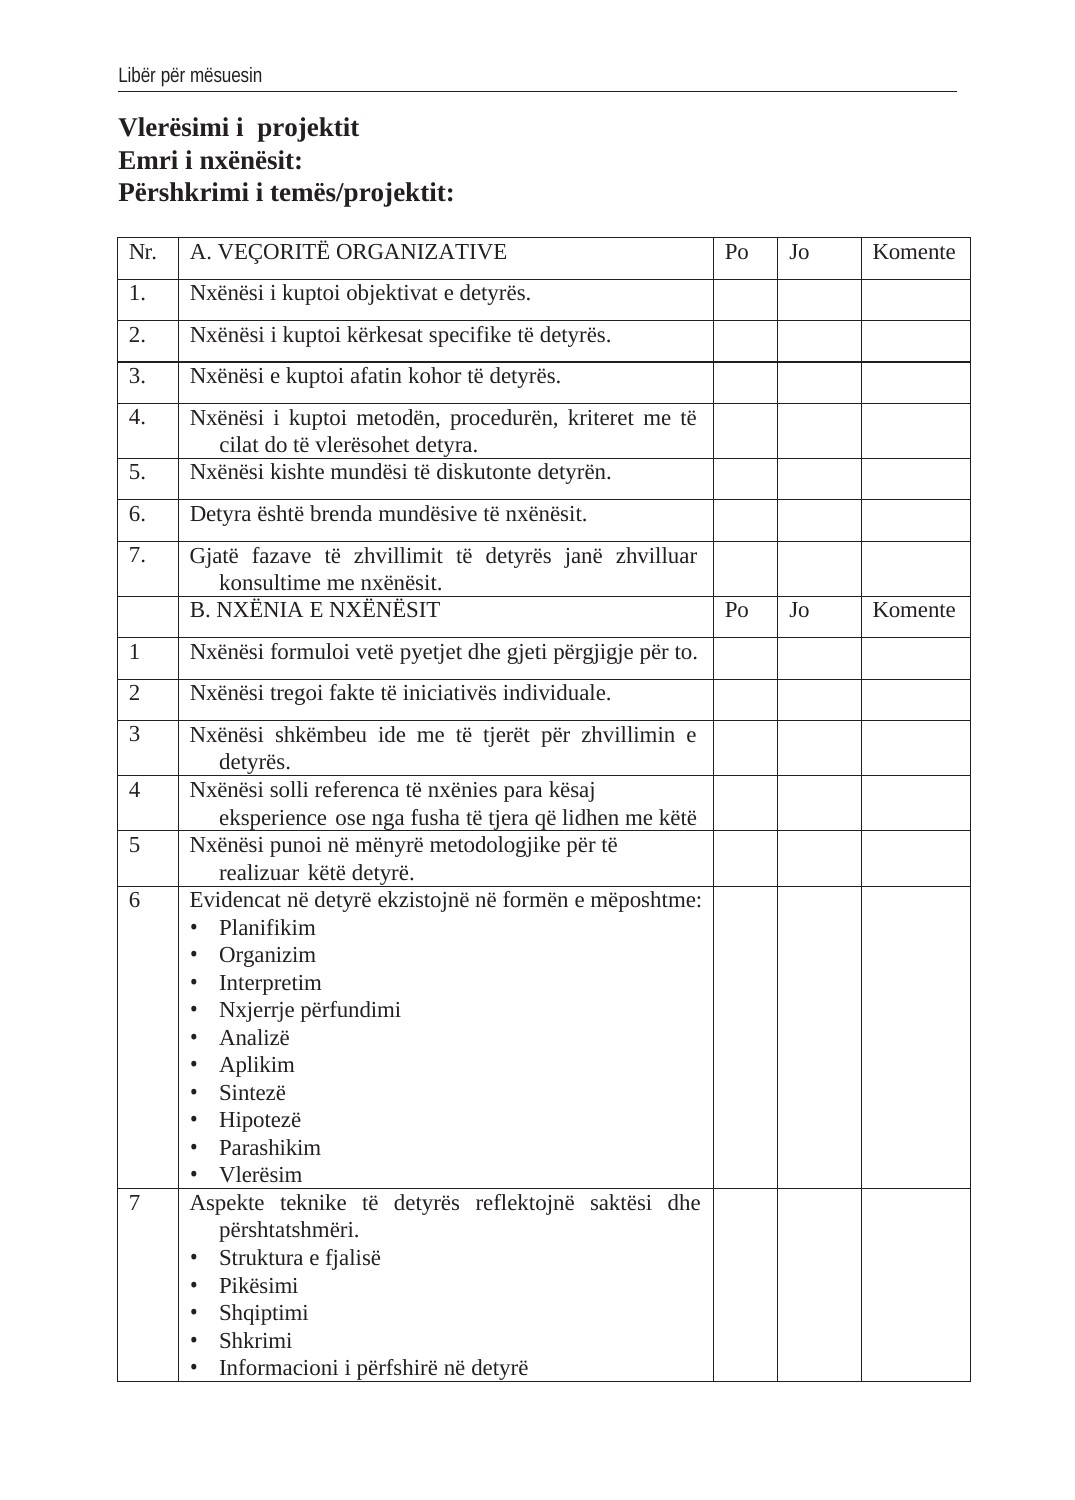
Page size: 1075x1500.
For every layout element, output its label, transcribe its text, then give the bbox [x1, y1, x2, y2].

table_cell [778, 363, 861, 403]
table_cell [862, 887, 970, 1188]
table_cell [714, 887, 777, 1188]
table_cell [714, 1189, 777, 1381]
table_cell Nxënësi i kuptoi objektivat e detyrës. [179, 280, 713, 320]
table_cell Detyra është brenda mundësive të nxënësit. [179, 500, 713, 541]
table_cell Po [714, 597, 777, 637]
table_cell 7 [118, 1189, 178, 1381]
table_cell 1 [118, 638, 178, 678]
table_cell [862, 321, 970, 361]
table_cell [862, 638, 970, 678]
table_cell [778, 887, 861, 1188]
table_cell Komente [862, 597, 970, 637]
table_cell [714, 280, 777, 320]
table_cell 1. [118, 280, 178, 320]
table_cell B. NXËNIA E NXËNËSIT [179, 597, 713, 637]
table_cell Nxënësi i kuptoi kërkesat specifike të detyrës. [179, 321, 713, 361]
table_cell [862, 831, 970, 886]
table_cell Nxënësi tregoi fakte të iniciativës individuale. [179, 680, 713, 720]
table_cell [862, 721, 970, 775]
table_cell 2. [118, 321, 178, 361]
table_cell 4 [118, 776, 178, 830]
table_cell 4. [118, 404, 178, 458]
table_cell [778, 638, 861, 678]
table_header Jo [778, 238, 861, 279]
table_cell Jo [778, 597, 861, 637]
table_cell 7. [118, 542, 178, 596]
table_header A. VEÇORITË ORGANIZATIVE [179, 238, 713, 279]
table_cell [778, 776, 861, 830]
table_cell [862, 280, 970, 320]
table_cell Evidencat në detyrë ekzistojnë në formën e mëposhtme: Planifikim Organizim Interpretim Nxjerrje përfundimi Analizë Aplikim Sintezë Hipotezë Parashikim Vlerësim [179, 887, 713, 1188]
table_cell [714, 776, 777, 830]
table_cell [714, 363, 777, 403]
table_cell [778, 721, 861, 775]
table_cell 6 [118, 887, 178, 1188]
table_cell [778, 680, 861, 720]
text Përshkrimi i temës/projektit: [118, 176, 983, 207]
table_cell [118, 597, 178, 637]
table_cell Nxënësi kishte mundësi të diskutonte detyrën. [179, 459, 713, 499]
table_cell [714, 680, 777, 720]
table_cell 6. [118, 500, 178, 541]
table_cell [862, 1189, 970, 1381]
table_cell [778, 831, 861, 886]
table_cell [862, 404, 970, 458]
table_cell Nxënësi i kuptoi metodën, procedurën, kriteret me të cilat do të vlerësohet detyra. [179, 404, 713, 458]
table_cell Nxënësi e kuptoi afatin kohor të detyrës. [179, 363, 713, 403]
table_cell [778, 321, 861, 361]
table_cell [714, 721, 777, 775]
table_cell [778, 404, 861, 458]
table_cell Nxënësi shkëmbeu ide me të tjerët për zhvillimin e detyrës. [179, 721, 713, 775]
table_cell [778, 542, 861, 596]
table_cell [862, 542, 970, 596]
table_cell [714, 321, 777, 361]
table_cell [778, 1189, 861, 1381]
table_cell Nxënësi formuloi vetë pyetjet dhe gjeti përgjigje për to. [179, 638, 713, 678]
table_header Nr. [118, 238, 178, 279]
table_cell Nxënësi punoi në mënyrë metodologjike për të realizuar këtë detyrë. [179, 831, 713, 886]
table_header Po [714, 238, 777, 279]
table_cell 5 [118, 831, 178, 886]
table_cell [714, 831, 777, 886]
table_cell 2 [118, 680, 178, 720]
table_cell 5. [118, 459, 178, 499]
table_cell [862, 363, 970, 403]
table_cell [778, 500, 861, 541]
table_cell Gjatë fazave të zhvillimit të detyrës janë zhvilluar konsultime me nxënësit. [179, 542, 713, 596]
table_cell [714, 542, 777, 596]
table_cell [862, 500, 970, 541]
table_header Komente [862, 238, 970, 279]
table_cell [862, 459, 970, 499]
table_cell Aspekte teknike të detyrës reflektojnë saktësi dhe përshtatshmëri. Struktura e fjalisë Pikësimi Shqiptimi Shkrimi Informacioni i përfshirë në detyrë [179, 1189, 713, 1381]
table_cell [778, 280, 861, 320]
table_cell [714, 500, 777, 541]
table_cell [862, 776, 970, 830]
table_cell 3. [118, 363, 178, 403]
table_cell 3 [118, 721, 178, 775]
table_cell [714, 638, 777, 678]
table_cell Nxënësi solli referenca të nxënies para kësaj eksperience ose nga fusha të tjera që lidhen me këtë përvojë. [179, 776, 713, 830]
table_cell [862, 680, 970, 720]
subtitle Vlerësimi i projektit Emri i nxënësit: [118, 112, 360, 175]
table_cell [714, 404, 777, 458]
table_cell [714, 459, 777, 499]
table_cell [778, 459, 861, 499]
